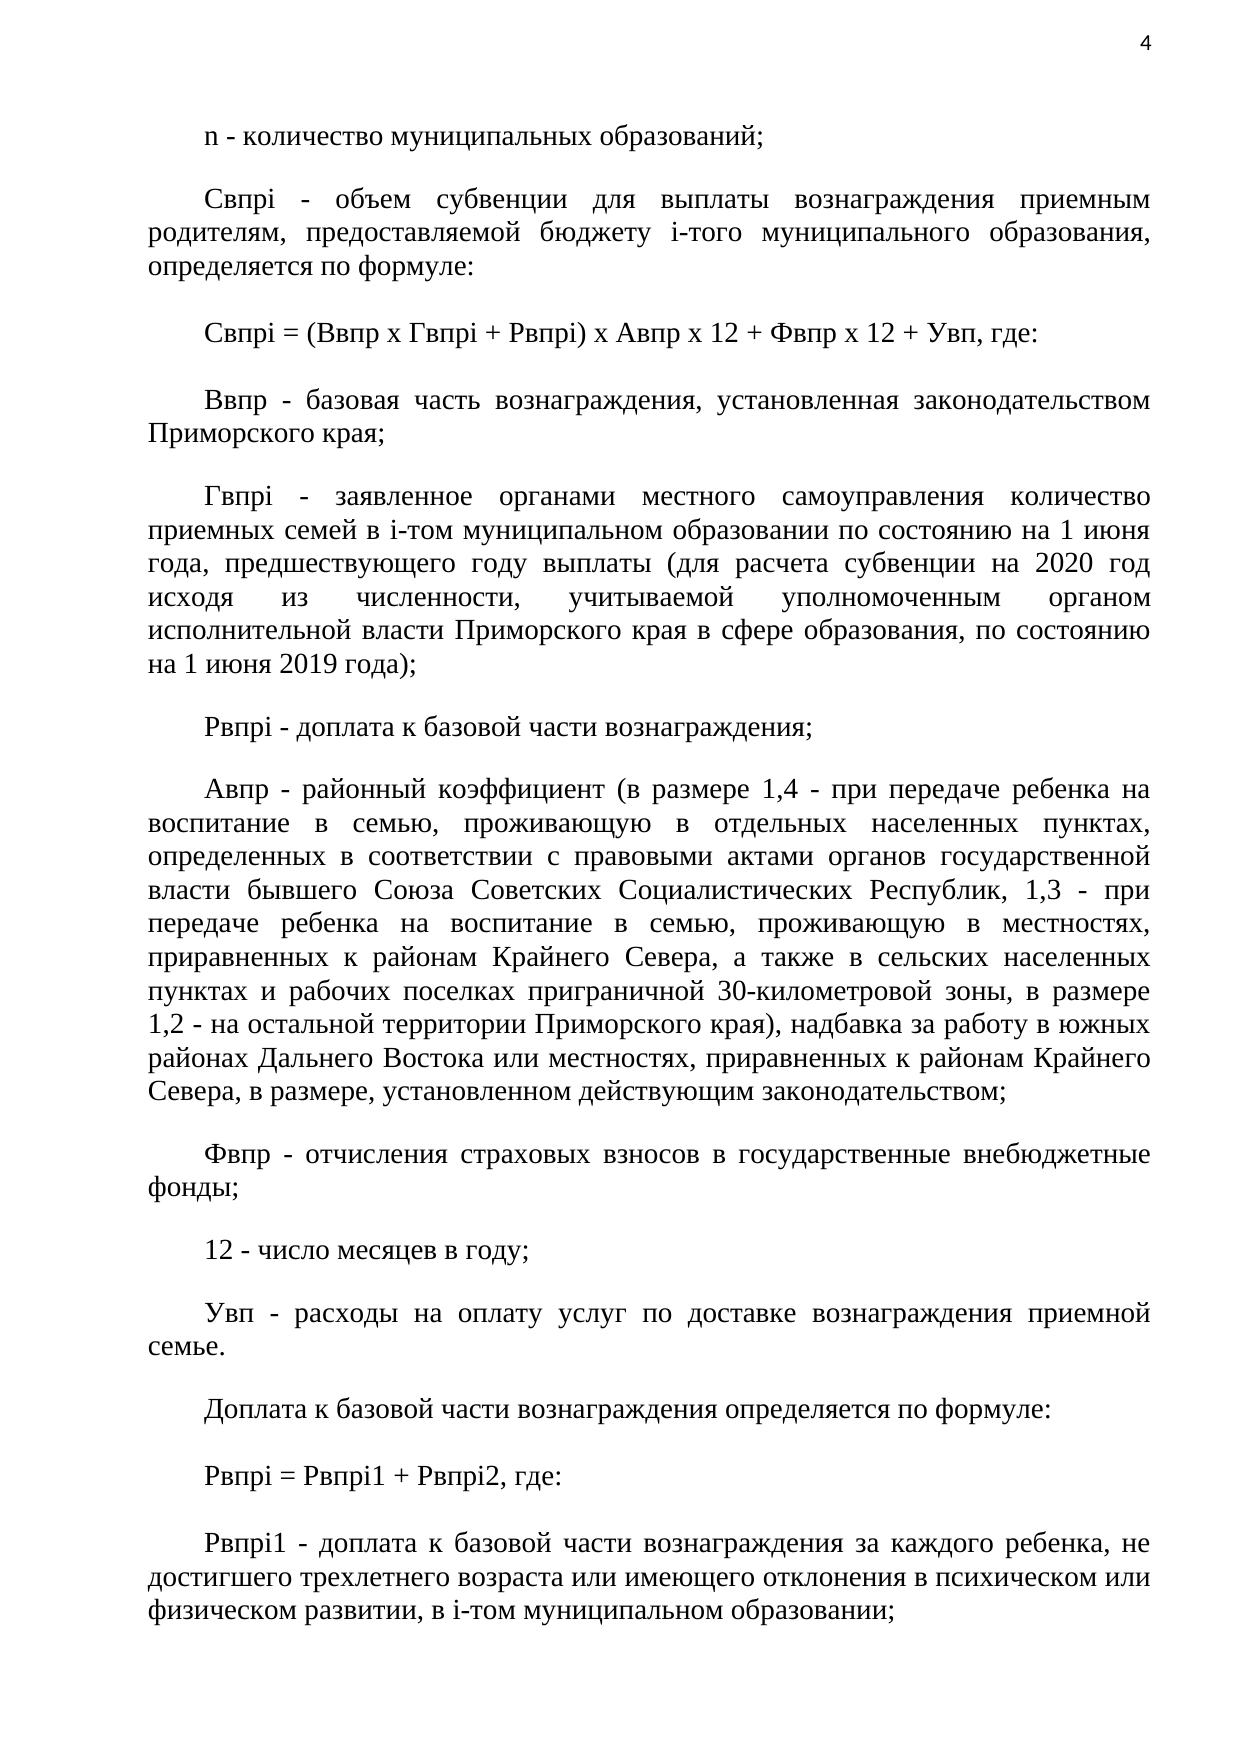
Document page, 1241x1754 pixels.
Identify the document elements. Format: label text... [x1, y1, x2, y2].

text Свпрi = (Ввпр x Гвпрi + Рвпрi) x Авпр x 12 + Фвпр x 12 + Увп, где: [148, 315, 1152, 348]
text Увп - расходы на оплату услуг по доставке вознаграждения приемной семье. [148, 1295, 1152, 1362]
text Рвпрi = Рвпрi1 + Рвпрi2, где: [148, 1458, 1152, 1492]
text Гвпрi - заявленное органами местного самоуправления количество приемных семей в i-том муниципальном образовании по состоянию на 1 июня года, предшествующего году выплаты (для расчета субвенции на 2020 год исходя из численности, учитываемой уполномоченным органом исполнительной власти Приморского края в сфере образования, по состоянию на 1 июня 2019 года); [148, 478, 1152, 679]
text n - количество муниципальных образований; [148, 118, 1152, 152]
text Рвпрi1 - доплата к базовой части вознаграждения за каждого ребенка, не достигшего трехлетнего возраста или имеющего отклонения в психическом или физическом развитии, в i-том муниципальном образовании; [148, 1525, 1152, 1626]
text Рвпрi - доплата к базовой части вознаграждения; [148, 709, 1152, 742]
text Доплата к базовой части вознаграждения определяется по формуле: [148, 1391, 1152, 1425]
text Свпрi - объем субвенции для выплаты вознаграждения приемным родителям, предоставляемой бюджету i-того муниципального образования, определяется по формуле: [148, 181, 1152, 281]
text Фвпр - отчисления страховых взносов в государственные внебюджетные фонды; [148, 1136, 1152, 1203]
text Авпр - районный коэффициент (в размере 1,4 - при передаче ребенка на воспитание в семью, проживающую в отдельных населенных пунктах, определенных в соответствии с правовыми актами органов государственной власти бывшего Союза Советских Социалистических Республик, 1,3 - при передаче ребенка на воспитание в семью, проживающую в местностях, приравненных к районам Крайнего Севера, а также в сельских населенных пунктах и рабочих поселках приграничной 30-километровой зоны, в размере 1,2 - на остальной территории Приморского края), надбавка за работу в южных районах Дальнего Востока или местностях, приравненных к районам Крайнего Севера, в размере, установленном действующим законодательством; [148, 771, 1152, 1107]
text 12 - число месяцев в году; [148, 1232, 1152, 1266]
text Ввпр - базовая часть вознаграждения, установленная законодательством Приморского края; [148, 382, 1152, 449]
